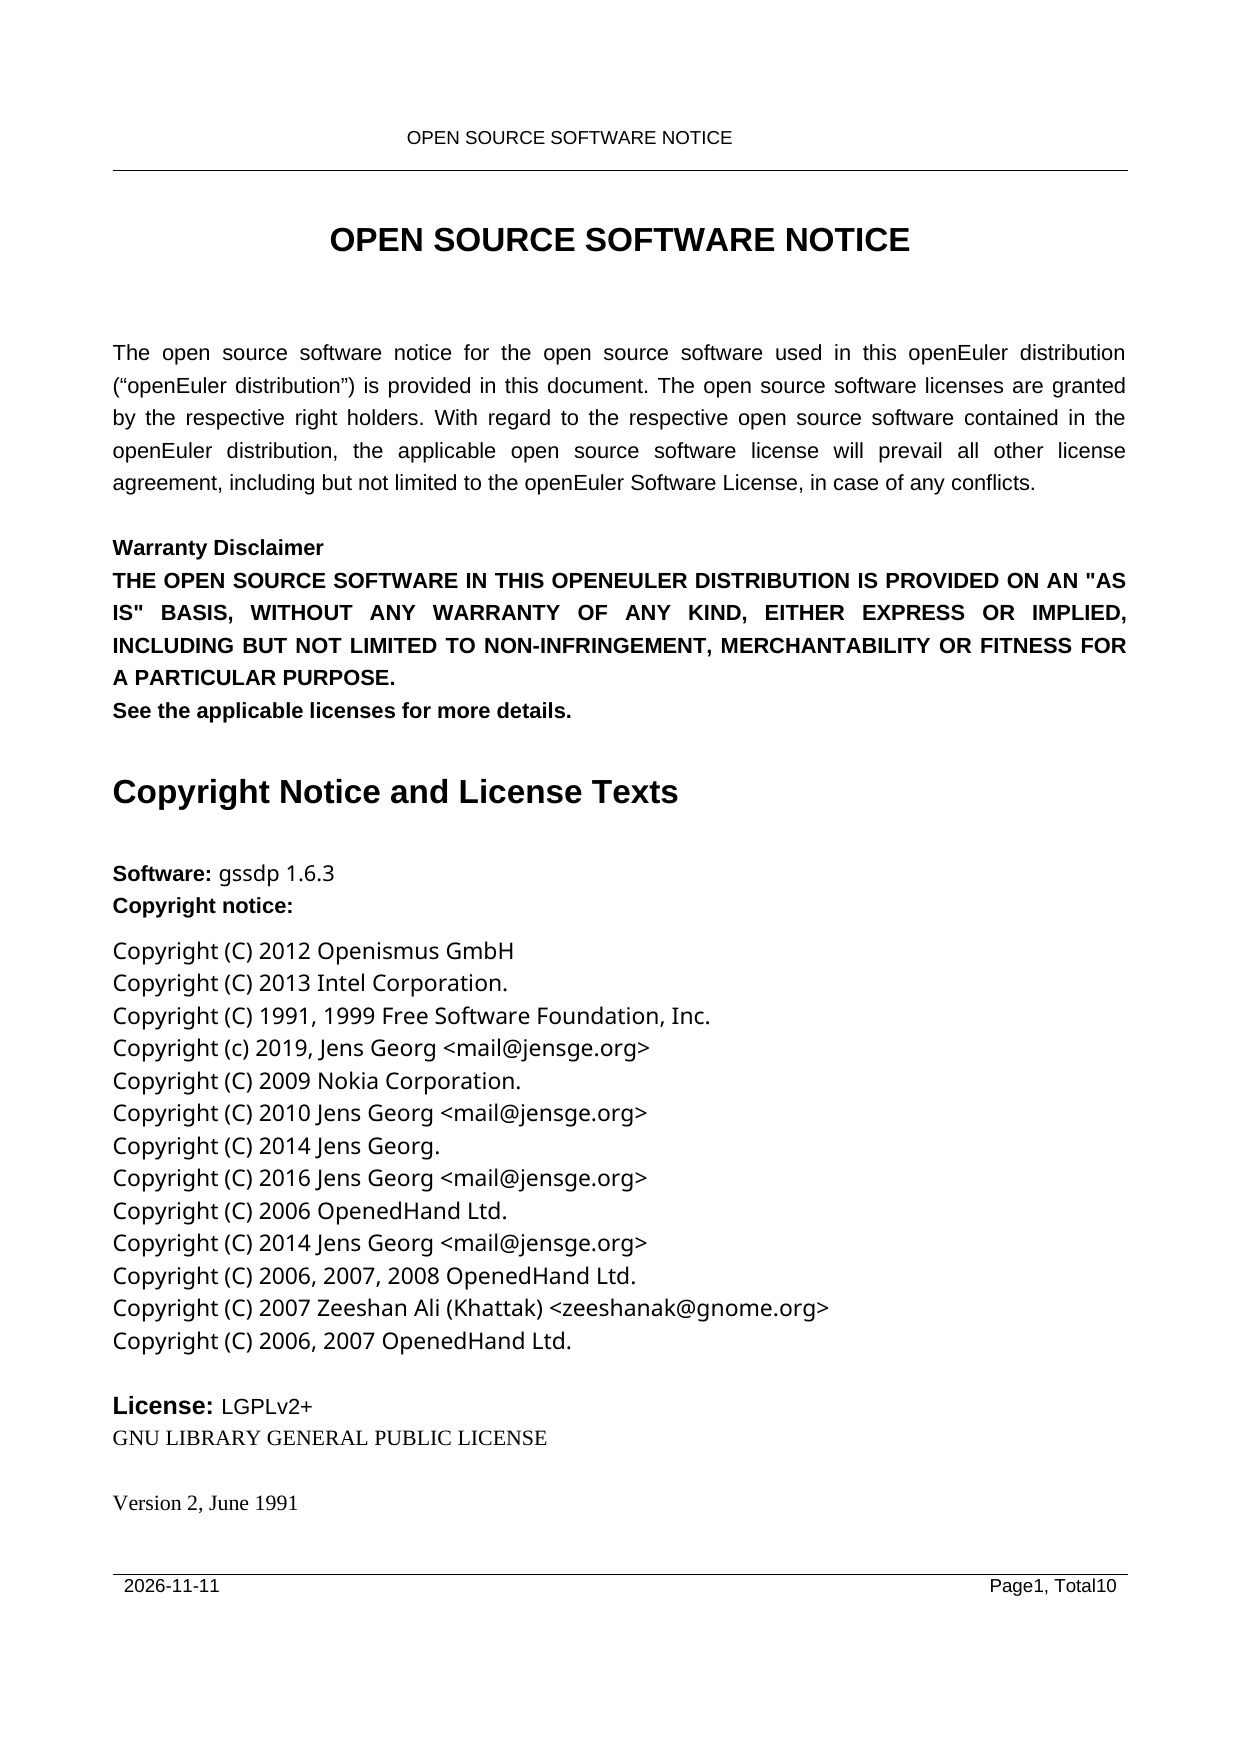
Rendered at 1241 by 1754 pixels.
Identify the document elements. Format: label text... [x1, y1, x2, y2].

text OPEN SOURCE SOFTWARE NOTICE [112, 206, 1128, 271]
title Software: gssdp 1.6.3 [112, 856, 1128, 889]
text The open source software notice for the open source software used in this openEuler distribution (“openEuler distribution”) is provided in this document. The open source software licenses are granted by the respective right holders. With regard to the respective open source software contained in the openEuler distribution, the applicable open source software license will prevail all other license agreement, including but not limited to the openEuler Software License, in case of any conflicts. [112, 336, 1128, 499]
text Copyright (C) 2012 Openismus GmbH Copyright (C) 2013 Intel Corporation. Copyright (C) 1991, 1999 Free Software Foundation, Inc. Copyright (c) 2019, Jens Georg <mail@jensge.org> Copyright (C) 2009 Nokia Corporation. Copyright (C) 2010 Jens Georg <mail@jensge.org> Copyright (C) 2014 Jens Georg. Copyright (C) 2016 Jens Georg <mail@jensge.org> Copyright (C) 2006 OpenedHand Ltd. Copyright (C) 2014 Jens Georg <mail@jensge.org> Copyright (C) 2006, 2007, 2008 OpenedHand Ltd. Copyright (C) 2007 Zeeshan Ali (Khattak) <zeeshanak@gnome.org> Copyright (C) 2006, 2007 OpenedHand Ltd. [112, 934, 1128, 1389]
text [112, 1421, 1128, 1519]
text Warranty Disclaimer [112, 531, 1128, 564]
text Copyright Notice and License Texts [112, 759, 1128, 824]
text THE OPEN SOURCE SOFTWARE IN THIS OPENEULER DISTRIBUTION IS PROVIDED ON AN "AS IS" BASIS, WITHOUT ANY WARRANTY OF ANY KIND, EITHER EXPRESS OR IMPLIED, INCLUDING BUT NOT LIMITED TO NON-INFRINGEMENT, MERCHANTABILITY OR FITNESS FOR A PARTICULAR PURPOSE. See the applicable licenses for more details. [112, 564, 1128, 726]
text Copyright notice: [112, 889, 1128, 921]
text License: LGPLv2+ [112, 1389, 1128, 1421]
